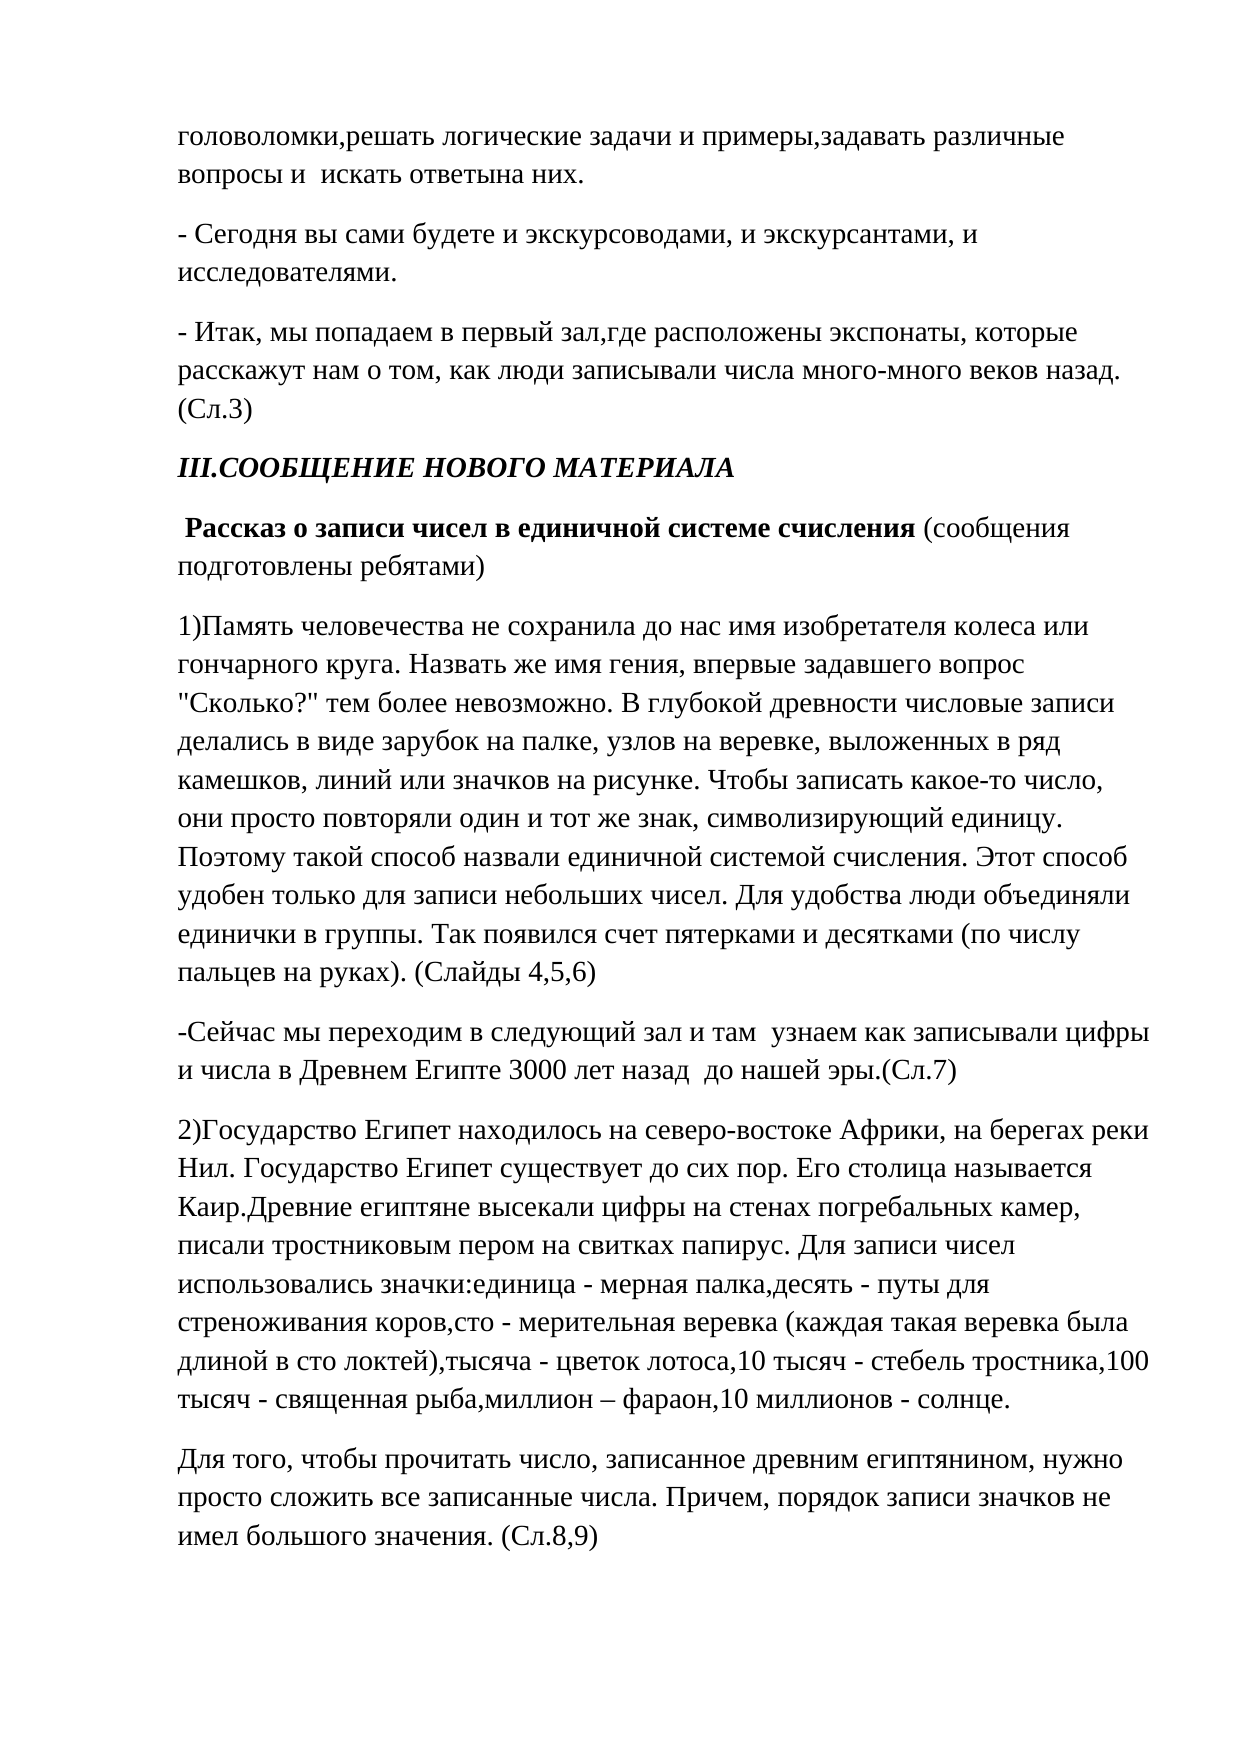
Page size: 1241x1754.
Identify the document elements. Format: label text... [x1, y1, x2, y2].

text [177, 118, 1152, 190]
text 1)Память человечества не сохранила до нас имя изобретателя колеса или гончарного круга. Назвать же имя гения, впервые задавшего вопрос "Сколько?" тем более невозможно. В глубокой древности числовые записи делались в виде зарубок на палке, узлов на веревке, выложенных в ряд камешков, линий или значков на рисунке. Чтобы записать какое-то число, они просто повторяли один и тот же знак, символизирующий единицу. Поэтому такой способ назвали единичной системой счисления. Этот способ удобен только для записи небольших чисел. Для удобства люди объединяли единички в группы. Так появился счет пятерками и десятками (по числу пальцев на руках). (Слайды 4,5,6) [177, 608, 1152, 988]
text - Сегодня вы сами будете и экскурсоводами, и экскурсантами, и исследователями. [177, 216, 1152, 288]
text Для того, чтобы прочитать число, записанное древним египтянином, нужно просто сложить все записанные числа. Причем, порядок записи значков не имел большого значения. (Сл.8,9) [177, 1441, 1152, 1552]
text 2)Государство Египет находилось на северо-востоке Африки, на берегах реки Нил. Государство Египет существует до сих пор. Его столица называется Каир.Древние египтяне высекали цифры на стенах погребальных камер, писали тростниковым пером на свитках папирус. Для записи чисел использовались значки:единица - мерная палка,десять - путы для стреноживания коров,сто - мерительная веревка (каждая такая веревка была длиной в сто локтей),тысяча - цветок лотоса,10 тысяч - стебель тростника,100 тысяч - священная рыба,миллион – фараон,10 миллионов - солнце. [177, 1112, 1152, 1415]
text -Сейчас мы переходим в следующий зал и там узнаем как записывали цифры и числа в Древнем Египте 3000 лет назад до нашей эры.(Сл.7) [177, 1014, 1152, 1086]
text III.СООБЩЕНИЕ НОВОГО МАТЕРИАЛА [177, 450, 1152, 484]
text - Итак, мы попадаем в первый зал,где расположены экспонаты, которые расскажут нам о том, как люди записывали числа много-много веков назад. (Сл.3) [177, 314, 1152, 424]
text Рассказ о записи чисел в единичной системе счисления (сообщения подготовлены ребятами) [177, 510, 1152, 582]
